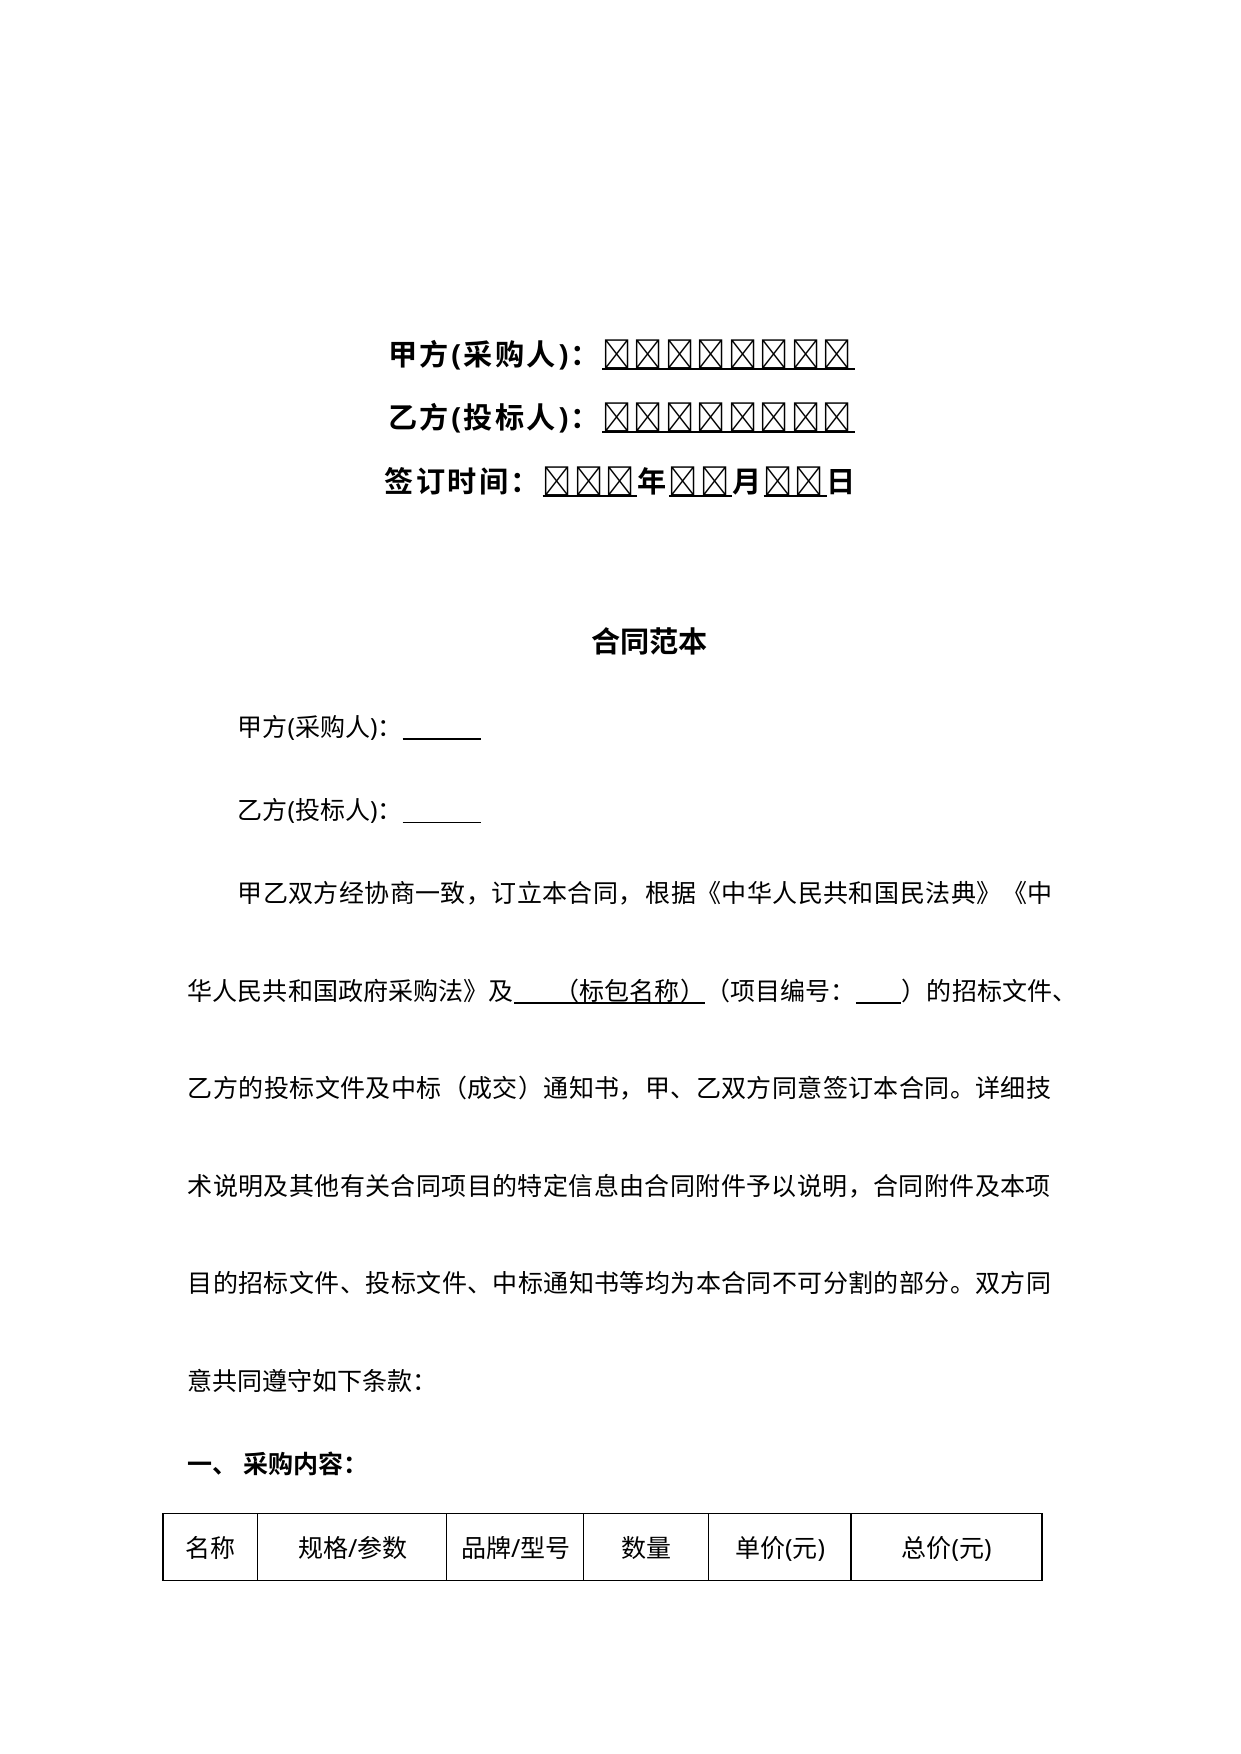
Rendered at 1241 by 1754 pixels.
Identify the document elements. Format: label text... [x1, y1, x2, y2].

text 合同范本 [187, 607, 1053, 672]
text 乙方(投标人)： [187, 395, 1053, 437]
text 签订时间：年月日 [187, 459, 1053, 501]
table_header 单价(元) [709, 1514, 850, 1579]
text 甲方(采购人)： [187, 332, 1053, 374]
table_header 名称 [164, 1514, 257, 1579]
table_header 规格/参数 [258, 1514, 446, 1579]
table_header 总价(元) [852, 1514, 1041, 1579]
text 甲乙双方经协商一致，订立本合同，根据《中华人民共和国民法典》《中华人民共和国政府采购法》及 （标包名称）（项目编号： ）的招标文件、乙方的投标文件及中标（成交）通知书，甲、乙双方同意签订本合同。详细技术说明及其他有关合同项目的特定信息由合同附件予以说明，合同附件及本项目的招标文件、投标文件、中标通知书等均为本合同不可分割的部分。双方同意共同遵守如下条款： [187, 859, 1053, 1412]
text 甲方(采购人)： [187, 693, 1053, 758]
table_header 品牌/型号 [447, 1514, 583, 1579]
text 乙方(投标人)： [187, 776, 1053, 841]
list 一、 采购内容： [187, 1430, 1053, 1495]
table_header 数量 [584, 1514, 708, 1579]
